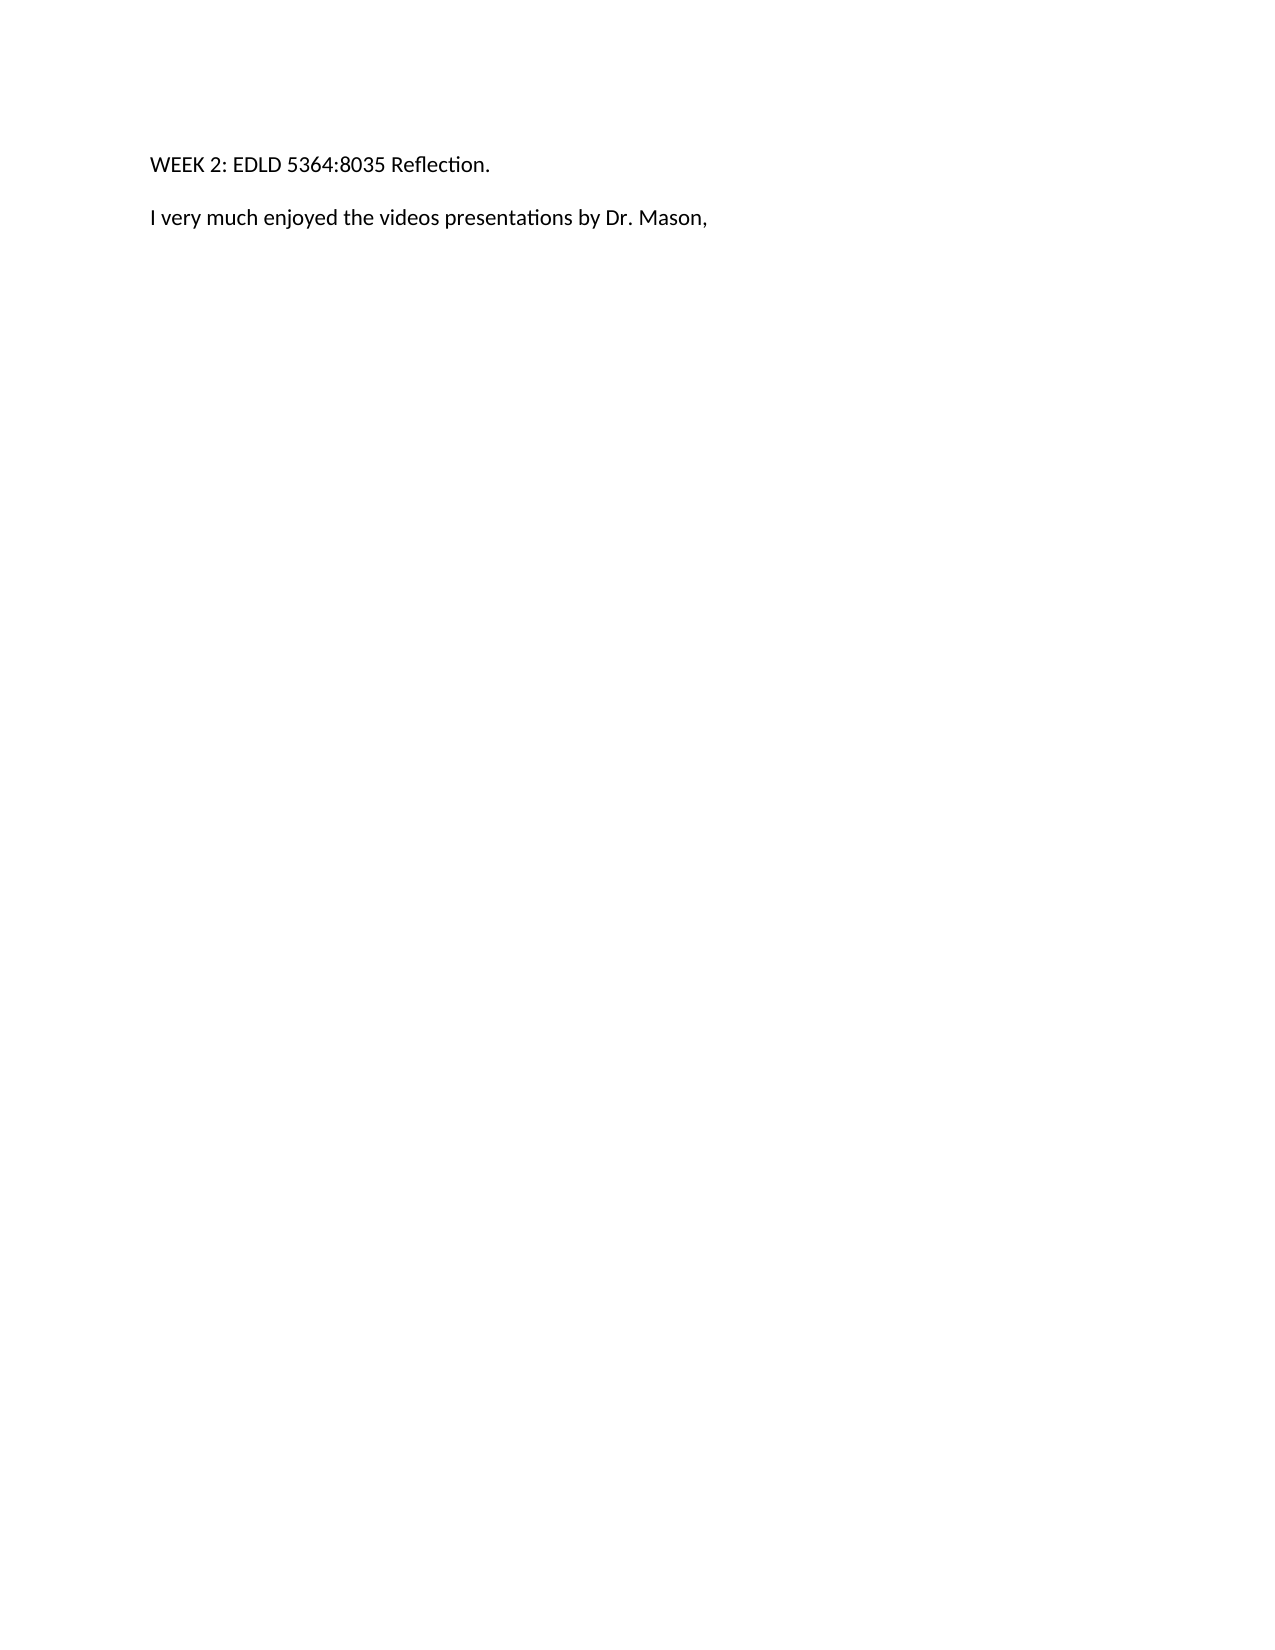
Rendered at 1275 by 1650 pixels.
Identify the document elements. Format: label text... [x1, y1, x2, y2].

text WEEK 2: EDLD 5364:8035 Reflection. [150, 150, 1125, 178]
text I very much enjoyed the videos presentations by Dr. Mason, [150, 203, 1125, 231]
